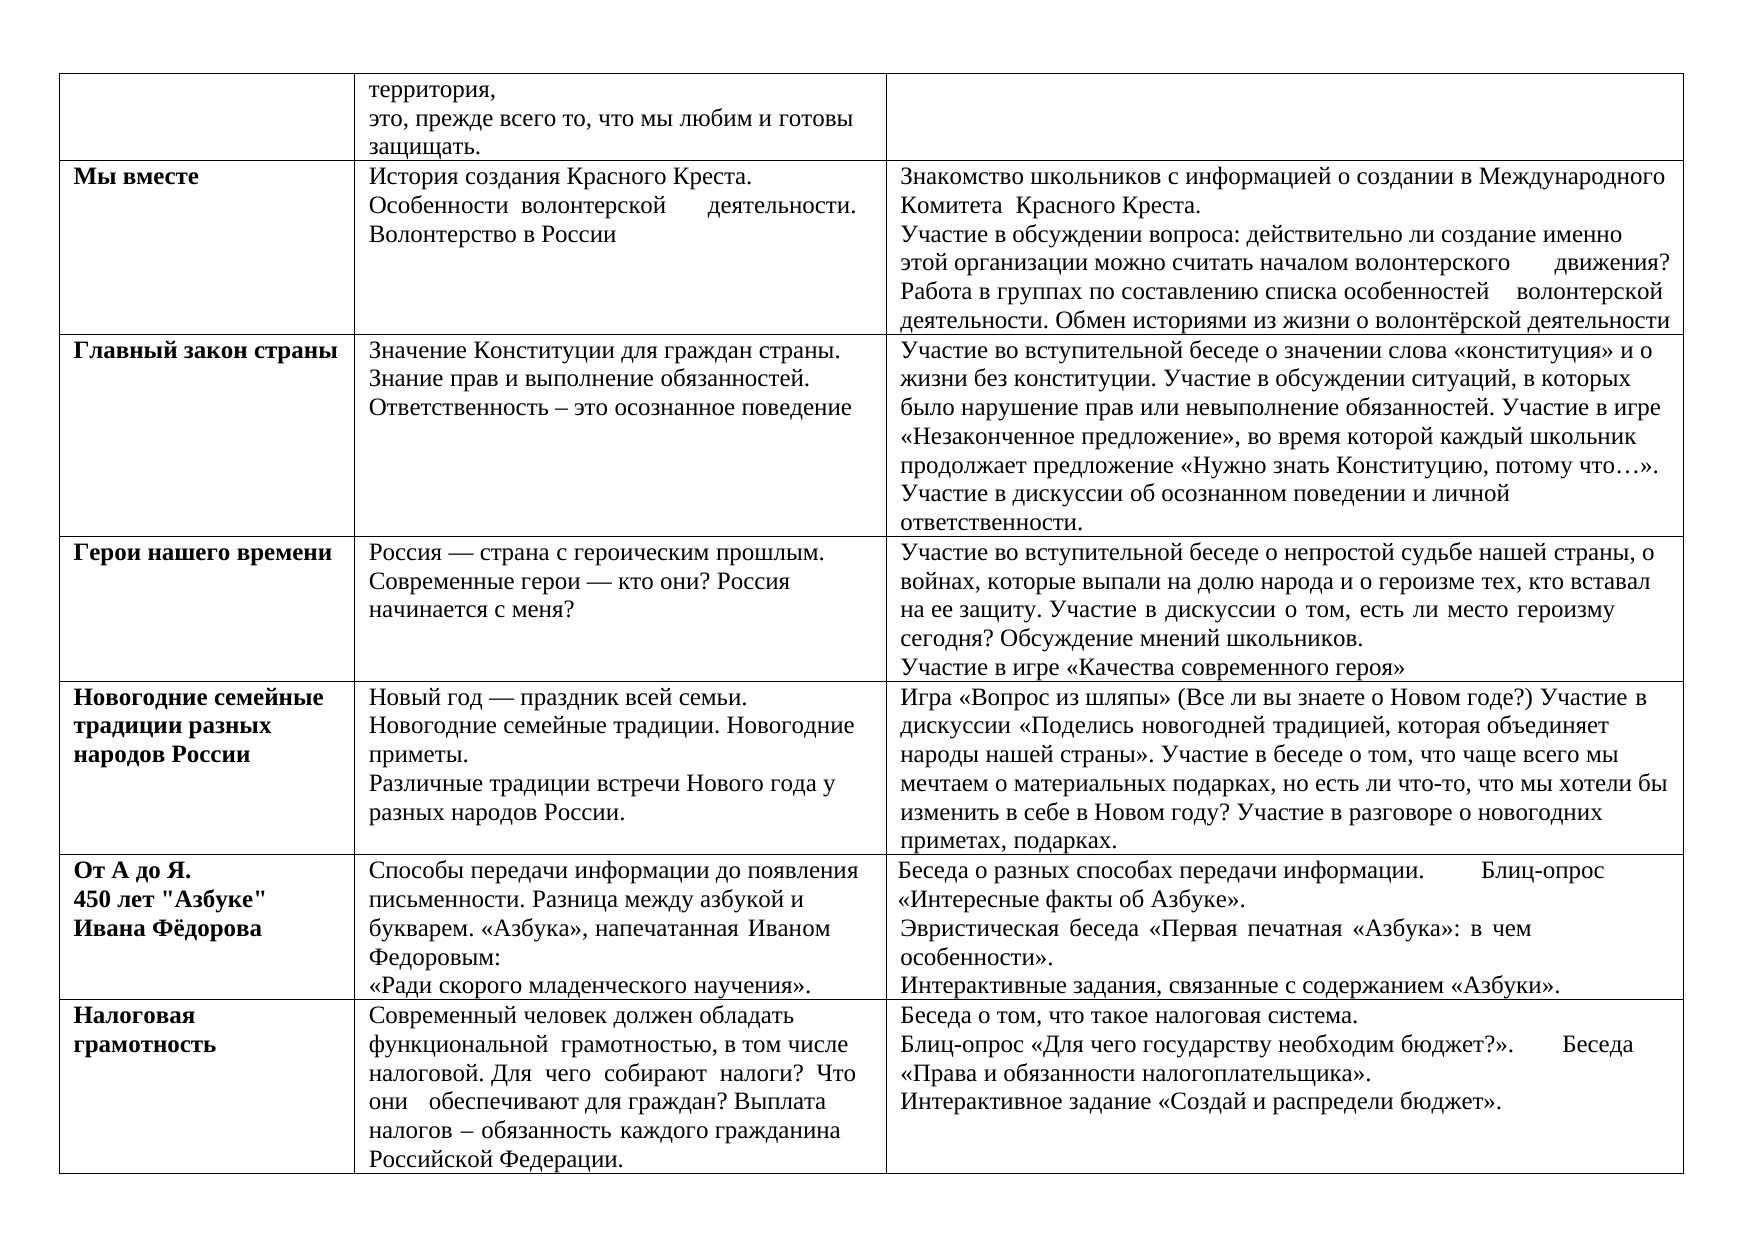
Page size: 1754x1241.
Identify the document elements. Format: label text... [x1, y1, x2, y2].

table_cell Главный закон страны [60, 335, 354, 536]
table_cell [355, 74, 886, 160]
table_cell Новый год — праздник всей семьи. Новогодние семейные традиции. Новогодние приметы. Различные традиции встречи Нового года у разных народов России. [355, 682, 886, 854]
table_cell Участие во вступительной беседе о значении слова «конституция» и о жизни без конституции. Участие в обсуждении ситуаций, в которых было нарушение прав или невыполнение обязанностей. Участие в игре «Незаконченное предложение», во время которой каждый школьник продолжает предложение «Нужно знать Конституцию, потому что…». Участие в дискуссии об осознанном поведении и личной ответственности. [887, 335, 1683, 536]
table_cell Беседа о разных способах передачи информации. Блиц-опрос «Интересные факты об Азбуке». Эвристическая беседа «Первая печатная «Азбука»: в чем особенности». Интерактивные задания, связанные с содержанием «Азбуки». [887, 855, 1683, 999]
table_cell Знакомство школьников с информацией о создании в Международного Комитета Красного Креста. Участие в обсуждении вопроса: действительно ли создание именно этой организации можно считать началом волонтерского движения? Работа в группах по составлению списка особенностей волонтерской деятельности. Обмен историями из жизни о волонтёрской деятельности [887, 161, 1683, 334]
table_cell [60, 74, 354, 160]
table_cell От А до Я. 450 лет "Азбуке" Ивана Фёдорова [60, 855, 354, 999]
table_cell Значение Конституции для граждан страны. Знание прав и выполнение обязанностей. Ответственность – это осознанное поведение [355, 335, 886, 536]
table_cell Россия — страна с героическим прошлым. Современные герои — кто они? Россия начинается с меня? [355, 537, 886, 681]
table_cell Игра «Вопрос из шляпы» (Все ли вы знаете о Новом годе?) Участие в дискуссии «Поделись новогодней традицией, которая объединяет народы нашей страны». Участие в беседе о том, что чаще всего мы мечтаем о материальных подарках, но есть ли что-то, что мы хотели бы изменить в себе в Новом году? Участие в разговоре о новогодних приметах, подарках. [887, 682, 1683, 854]
table_cell История создания Красного Креста. Особенности волонтерской деятельности. Волонтерство в России [355, 161, 886, 334]
table_cell Новогодние семейные традиции разных народов России [60, 682, 354, 854]
table_cell Современный человек должен обладать функциональной грамотностью, в том числе налоговой. Для чего собирают налоги? Что они обеспечивают для граждан? Выплата налогов – обязанность каждого гражданина Российской Федерации. [355, 1000, 886, 1173]
table_cell Мы вместе [60, 161, 354, 334]
table_cell Герои нашего времени [60, 537, 354, 681]
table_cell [887, 74, 1683, 160]
table_cell Беседа о том, что такое налоговая система. Блиц-опрос «Для чего государству необходим бюджет?». Беседа «Права и обязанности налогоплательщика». Интерактивное задание «Создай и распредели бюджет». [887, 1000, 1683, 1173]
table_cell Налоговая грамотность [60, 1000, 354, 1173]
table_cell Участие во вступительной беседе о непростой судьбе нашей страны, о войнах, которые выпали на долю народа и о героизме тех, кто вставал на ее защиту. Участие в дискуссии о том, есть ли место героизму сегодня? Обсуждение мнений школьников. Участие в игре «Качества современного героя» [887, 537, 1683, 681]
table_cell Способы передачи информации до появления письменности. Разница между азбукой и букварем. «Азбука», напечатанная Иваном Федоровым: «Ради скорого младенческого научения». [355, 855, 886, 999]
